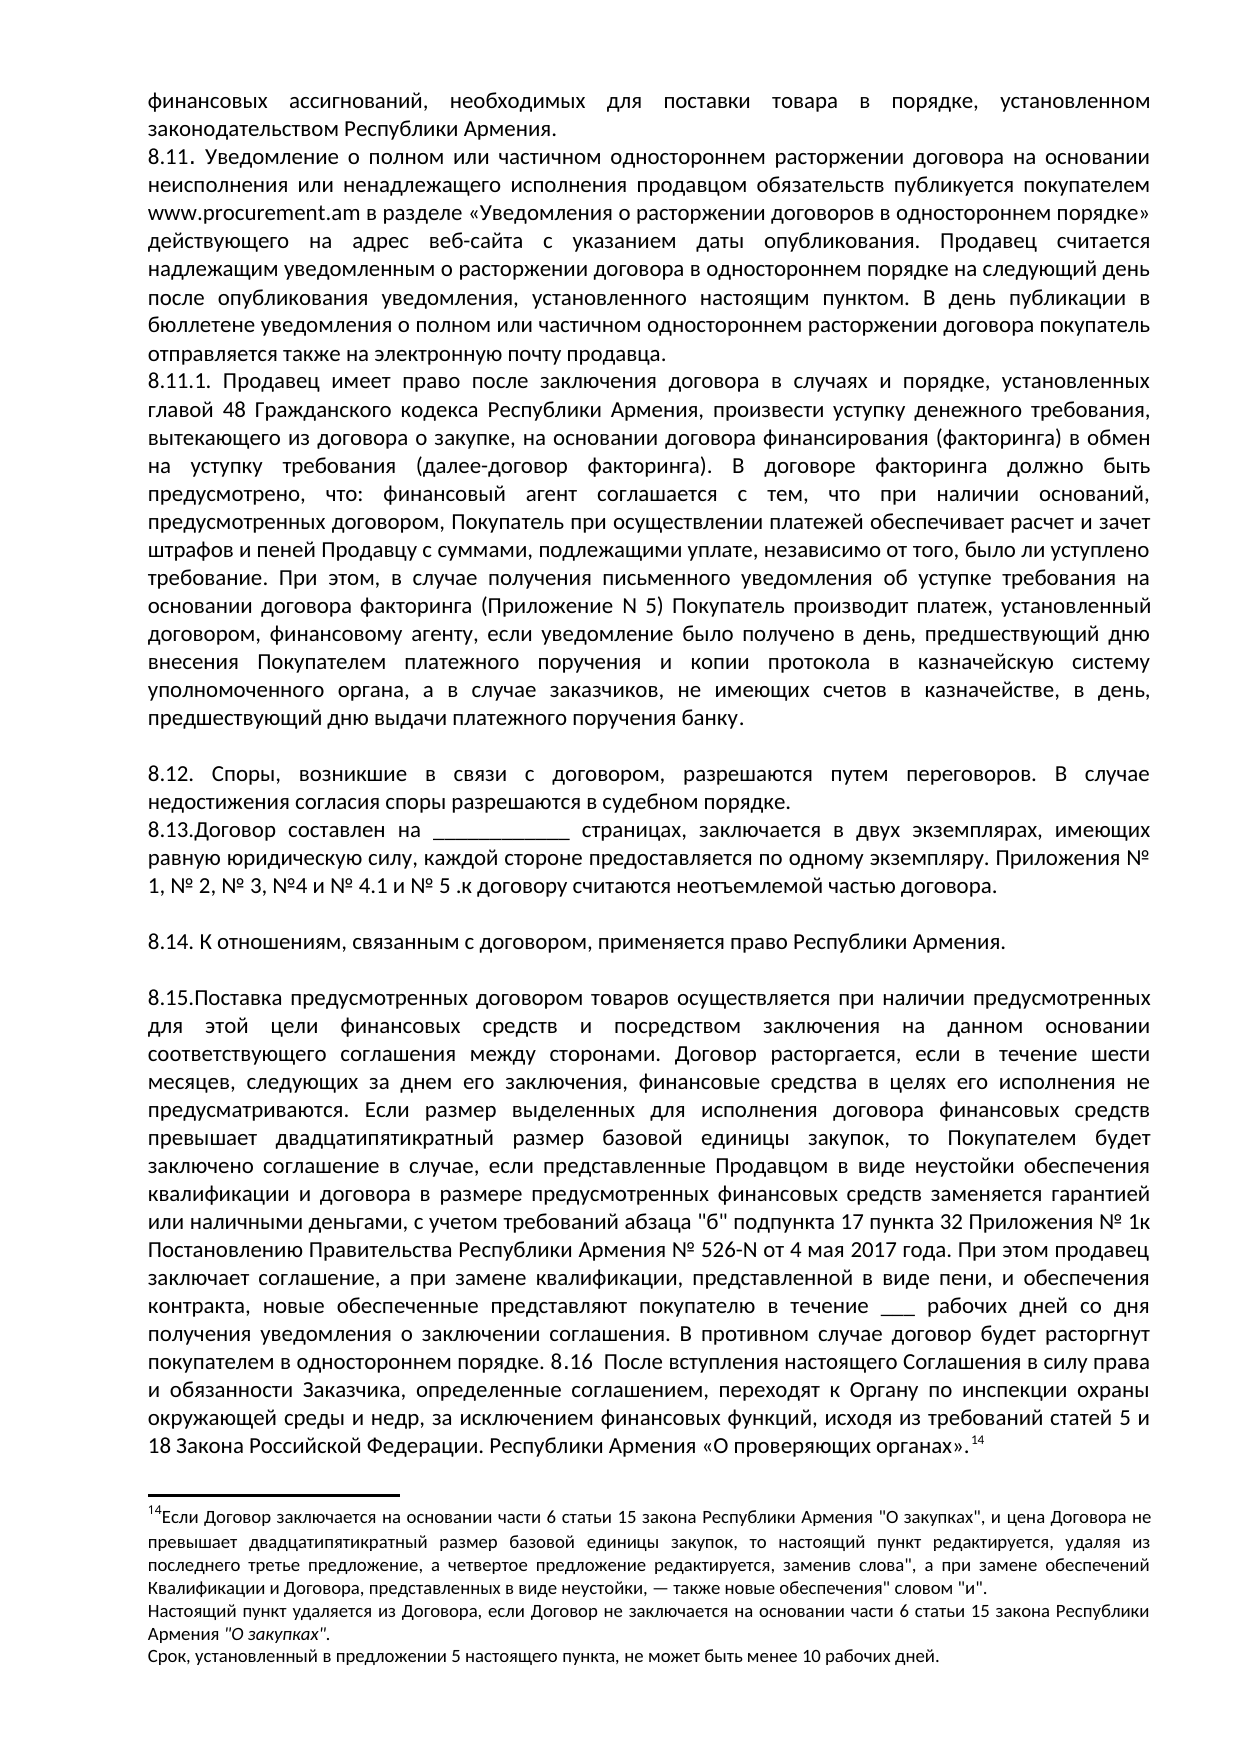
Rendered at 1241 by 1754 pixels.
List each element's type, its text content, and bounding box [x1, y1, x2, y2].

text 8.15.Поставка предусмотренных договором товаров осуществляется при наличии предусмотренных для этой цели финансовых средств и посредством заключения на данном основании соответствующего соглашения между сторонами. Договор расторгается, если в течение шести месяцев, следующих за днем его заключения, финансовые средства в целях его исполнения не предусматриваются. Если размер выделенных для исполнения договора финансовых средств превышает двадцатипятикратный размер базовой единицы закупок, то Покупателем будет заключенo соглашение в случае, если представленные Продавцом в виде неустойки обеспечения квалификации и договора в размере предусмотренных финансовых средств заменяется гарантией или наличными деньгами, с учетом требований абзаца "б" подпункта 17 пункта 32 Приложения № 1к Постановлению Правительства Республики Армения № 526-N от 4 мая 2017 года. При этом продавец заключает соглашение, а при замене квалификации, представленной в виде пени, и обеспечения контракта, новые обеспеченные представляют покупателю в течение ___ рабочих дней со дня получения уведомления о заключении соглашения. В противном случае договор будет расторгнут покупателем в одностороннем порядке. 8․16 После вступления настоящего Соглашения в силу права и обязанности Заказчика, определенные соглашением, переходят к Органу по инспекции охраны окружающей среды и недр, за исключением финансовых функций, исходя из требований статей 5 и 18 Закона Российской Федерации. Республики Армения «О проверяющих органах». [148, 983, 1152, 1459]
text 8.13.Договор составлен на ____________ страницах, заключается в двух экземплярах, имеющих равную юридическую силу, каждой стороне предоставляется по одному экземпляру. Приложения № 1, № 2, № 3, №4 и № 4.1 и № 5 .к договору считаются неотъемлемой частью договора. [148, 815, 1152, 899]
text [148, 86, 1152, 142]
text 8.11․ Уведомление о полном или частичном одностороннем расторжении договора на основании неисполнения или ненадлежащего исполнения продавцом обязательств публикуется покупателем www.procurement.am в разделе «Уведомления о расторжении договоров в одностороннем порядке» действующего на адрес веб-сайта с указанием даты опубликования. Продавец считается надлежащим уведомленным о расторжении договора в одностороннем порядке на следующий день после опубликования уведомления, установленного настоящим пунктом. В день публикации в бюллетене уведомления о полном или частичном одностороннем расторжении договора покупатель отправляется также на электронную почту продавца. [148, 142, 1152, 367]
text 8.11.1. Продавец имеет право после заключения договора в случаях и порядке, установленных главой 48 Гражданского кодекса Республики Армения, произвести уступку денежного требования, вытекающего из договора о закупке, на основании договора финансирования (факторинга) в обмен на уступку требования (далее-договор факторинга). В договоре факторинга должно быть предусмотрено, что: финансовый агент соглашается с тем, что при наличии оснований, предусмотренных договором, Покупатель при осуществлении платежей обеспечивает расчет и зачет штрафов и пеней Продавцу с суммами, подлежащими уплате, независимо от того, было ли уступлено требование. При этом, в случае получения письменного уведомления об уступке требования на основании договора факторинга (Приложение N 5) Покупатель производит платеж, установленный договором, финансовому агенту, если уведомление было получено в день, предшествующий дню внесения Покупателем платежного поручения и копии протокола в казначейскую систему уполномоченного органа, а в случае заказчиков, не имеющих счетов в казначействе, в день, предшествующий дню выдачи платежного поручения банку. [148, 367, 1152, 731]
text 8.12. Споры, возникшие в связи с договором, разрешаются путем переговоров. В случае недостижения согласия споры разрешаются в судебном порядке. [148, 759, 1152, 815]
text 8.14. К отношениям, связанным с договором, применяется право Республики Армения. [148, 927, 1152, 955]
